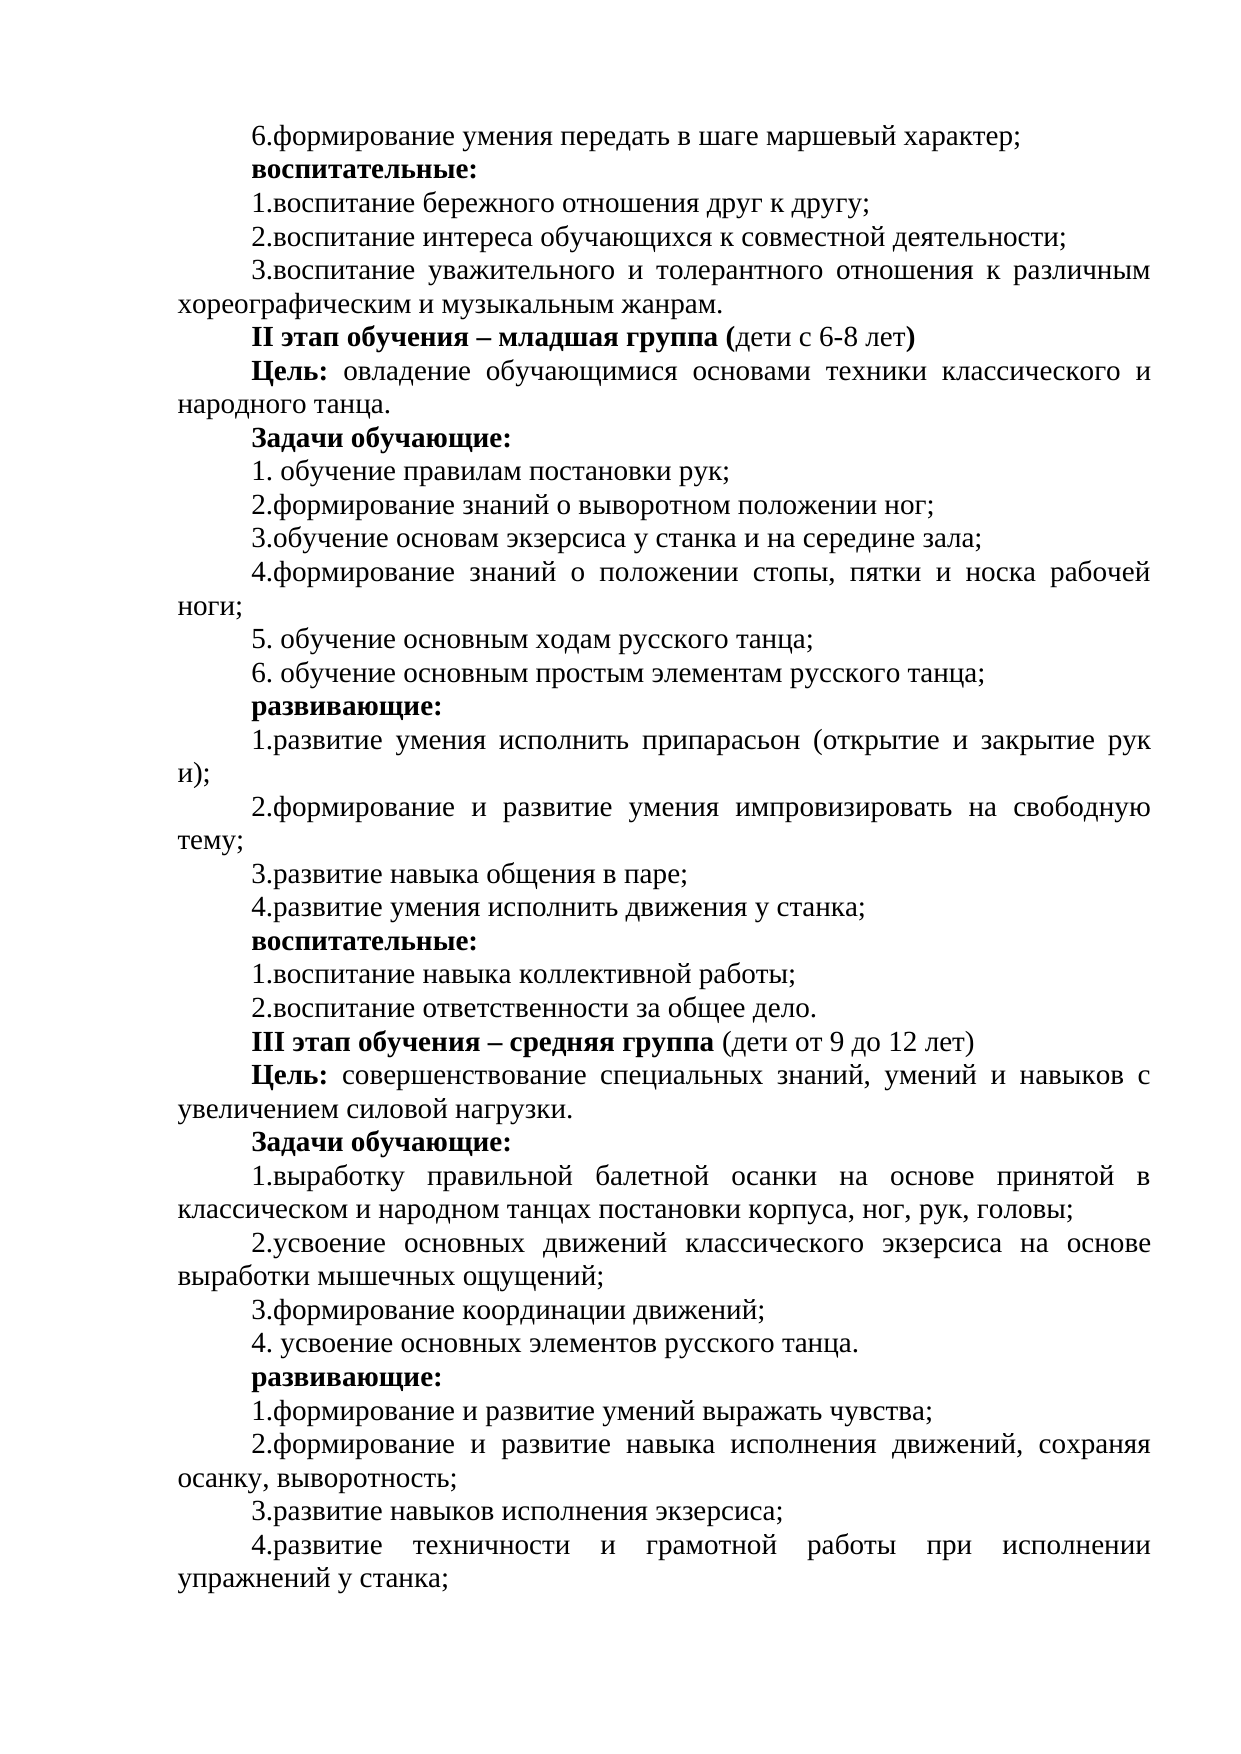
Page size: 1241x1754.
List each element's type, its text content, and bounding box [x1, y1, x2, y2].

text воспитательные: [177, 923, 1152, 957]
text 3.развитие навыка общения в паре; [177, 856, 1152, 889]
text 1. обучение правилам постановки рук; [177, 453, 1152, 487]
text 2.усвоение основных движений классического экзерсиса на основе выработки мышечных ощущений; [177, 1225, 1152, 1292]
text 1.формирование и развитие умений выражать чувства; [177, 1393, 1152, 1426]
text II этап обучения – младшая группа (дети с 6-8 лет) [177, 319, 1152, 353]
text 5. обучение основным ходам русского танца; [177, 621, 1152, 655]
text 2.формирование и развитие умения импровизировать на свободную тему; [177, 789, 1152, 856]
text 4.развитие умения исполнить движения у станка; [177, 889, 1152, 923]
text 2.формирование знаний о выворотном положении ног; [177, 487, 1152, 521]
text Задачи обучающие: [177, 420, 1152, 453]
text 3.формирование координации движений; [177, 1292, 1152, 1326]
text 4.формирование знаний о положении стопы, пятки и носка рабочей ноги; [177, 554, 1152, 621]
text 3.обучение основам экзерсиса у станка и на середине зала; [177, 521, 1152, 554]
text 1.выработку правильной балетной осанки на основе принятой в классическом и народном танцах постановки корпуса, ног, рук, головы; [177, 1158, 1152, 1225]
text Цель: овладение обучающимися основами техники классического и народного танца. [177, 353, 1152, 420]
text развивающие: [177, 1359, 1152, 1393]
text 6.формирование умения передать в шаге маршевый характер; [177, 118, 1152, 152]
text развивающие: [177, 688, 1152, 722]
text Цель: совершенствование специальных знаний, умений и навыков с увеличением силовой нагрузки. [177, 1057, 1152, 1124]
text 3.воспитание уважительного и толерантного отношения к различным хореографическим и музыкальным жанрам. [177, 252, 1152, 319]
text 1.воспитание бережного отношения друг к другу; [177, 185, 1152, 219]
text 2.воспитание интереса обучающихся к совместной деятельности; [177, 219, 1152, 252]
text 1.развитие умения исполнить припарасьон (открытие и закрытие рук и); [177, 722, 1152, 789]
text 6. обучение основным простым элементам русского танца; [177, 655, 1152, 688]
text 1.воспитание навыка коллективной работы; [177, 957, 1152, 990]
text 2.воспитание ответственности за общее дело. [177, 990, 1152, 1024]
text Задачи обучающие: [177, 1124, 1152, 1158]
text 4. усвоение основных элементов русского танца. [177, 1326, 1152, 1359]
text 2.формирование и развитие навыка исполнения движений, сохраняя осанку, выворотность; [177, 1426, 1152, 1493]
text III этап обучения – средняя группа (дети от 9 до 12 лет) [177, 1024, 1152, 1057]
text 3.развитие навыков исполнения экзерсиса; [177, 1493, 1152, 1527]
text воспитательные: [177, 152, 1152, 185]
text 4.развитие техничности и грамотной работы при исполнении упражнений у станка; [177, 1527, 1152, 1594]
